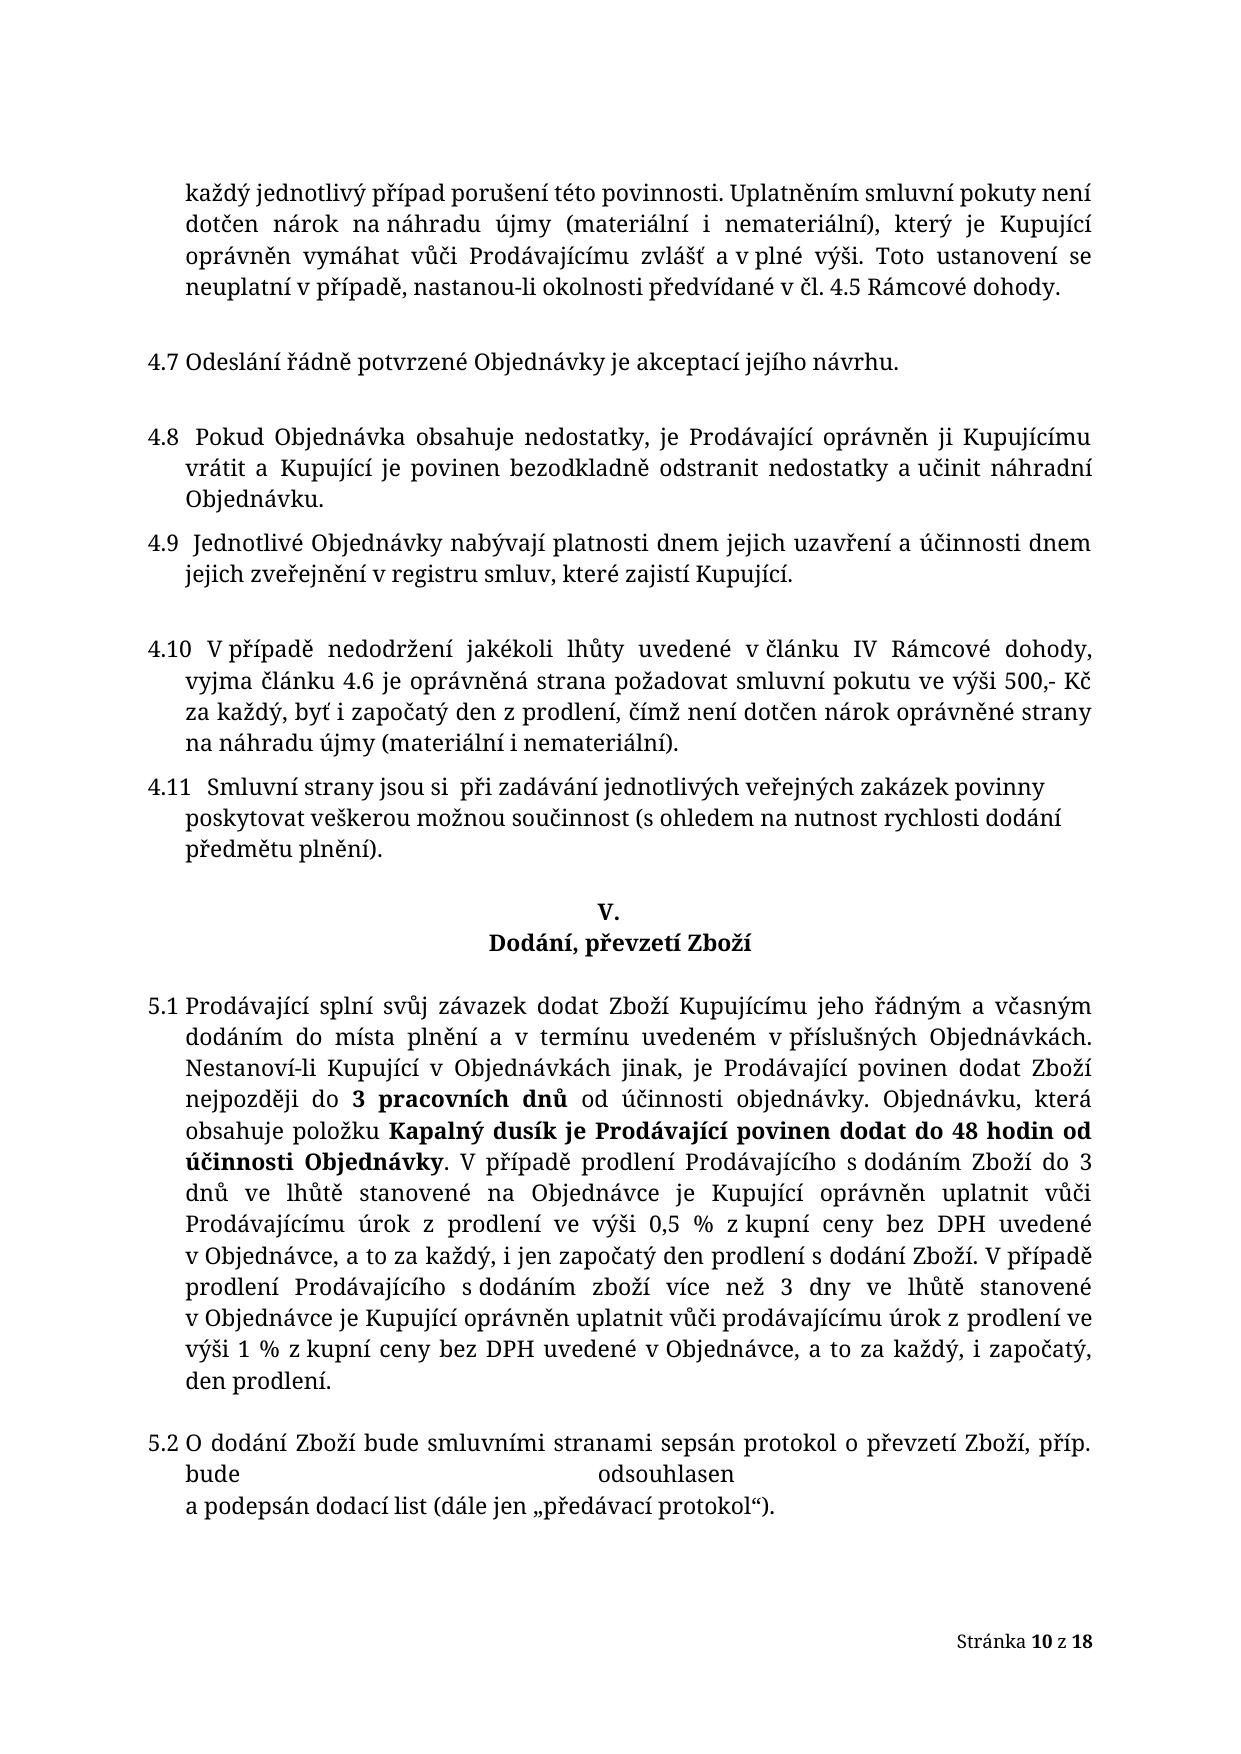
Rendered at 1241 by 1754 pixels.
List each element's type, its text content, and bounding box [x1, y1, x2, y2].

text Dodání, převzetí Zboží [148, 927, 1092, 958]
list V případě nedodržení jakékoli lhůty uvedené v článku IV Rámcové dohody, vyjma článku 4.6 je oprávněná strana požadovat smluvní pokutu ve výši 500,- Kč za každý, byť i započatý den z prodlení, čímž není dotčen nárok oprávněné strany na náhradu újmy (materiální i nemateriální). [148, 633, 1092, 758]
list Prodávající splní svůj závazek dodat Zboží Kupujícímu jeho řádným a včasným dodáním do místa plnění a v termínu uvedeném v příslušných Objednávkách. Nestanoví-li Kupující v Objednávkách jinak, je Prodávající povinen dodat Zboží nejpozději do 3 pracovních dnů od účinnosti objednávky. Objednávku, která obsahuje položku Kapalný dusík je Prodávající povinen dodat do 48 hodin od účinnosti Objednávky. V případě prodlení Prodávajícího s dodáním Zboží do 3 dnů ve lhůtě stanovené na Objednávce je Kupující oprávněn uplatnit vůči Prodávajícímu úrok z prodlení ve výši 0,5 % z kupní ceny bez DPH uvedené v Objednávce, a to za každý, i jen započatý den prodlení s dodání Zboží. V případě prodlení Prodávajícího s dodáním zboží více než 3 dny ve lhůtě stanovené v Objednávce je Kupující oprávněn uplatnit vůči prodávajícímu úrok z prodlení ve výši 1 % z kupní ceny bez DPH uvedené v Objednávce, a to za každý, i započatý, den prodlení. [148, 990, 1092, 1396]
list O dodání Zboží bude smluvními stranami sepsán protokol o převzetí Zboží, příp. bude odsouhlasen a podepsán dodací list (dále jen „předávací protokol“). [148, 1427, 1092, 1521]
list Odeslání řádně potvrzené Objednávky je akceptací jejího návrhu. [148, 346, 1092, 377]
list Smluvní strany jsou si při zadávání jednotlivých veřejných zakázek povinny poskytovat veškerou možnou součinnost (s ohledem na nutnost rychlosti dodání předmětu plnění). [148, 771, 1092, 865]
list Jednotlivé Objednávky nabývají platnosti dnem jejich uzavření a účinnosti dnem jejich zveřejnění v registru smluv, které zajistí Kupující. [148, 527, 1092, 590]
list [148, 177, 1092, 302]
list Pokud Objednávka obsahuje nedostatky, je Prodávající oprávněn ji Kupujícímu vrátit a Kupující je povinen bezodkladně odstranit nedostatky a učinit náhradní Objednávku. [148, 421, 1092, 515]
